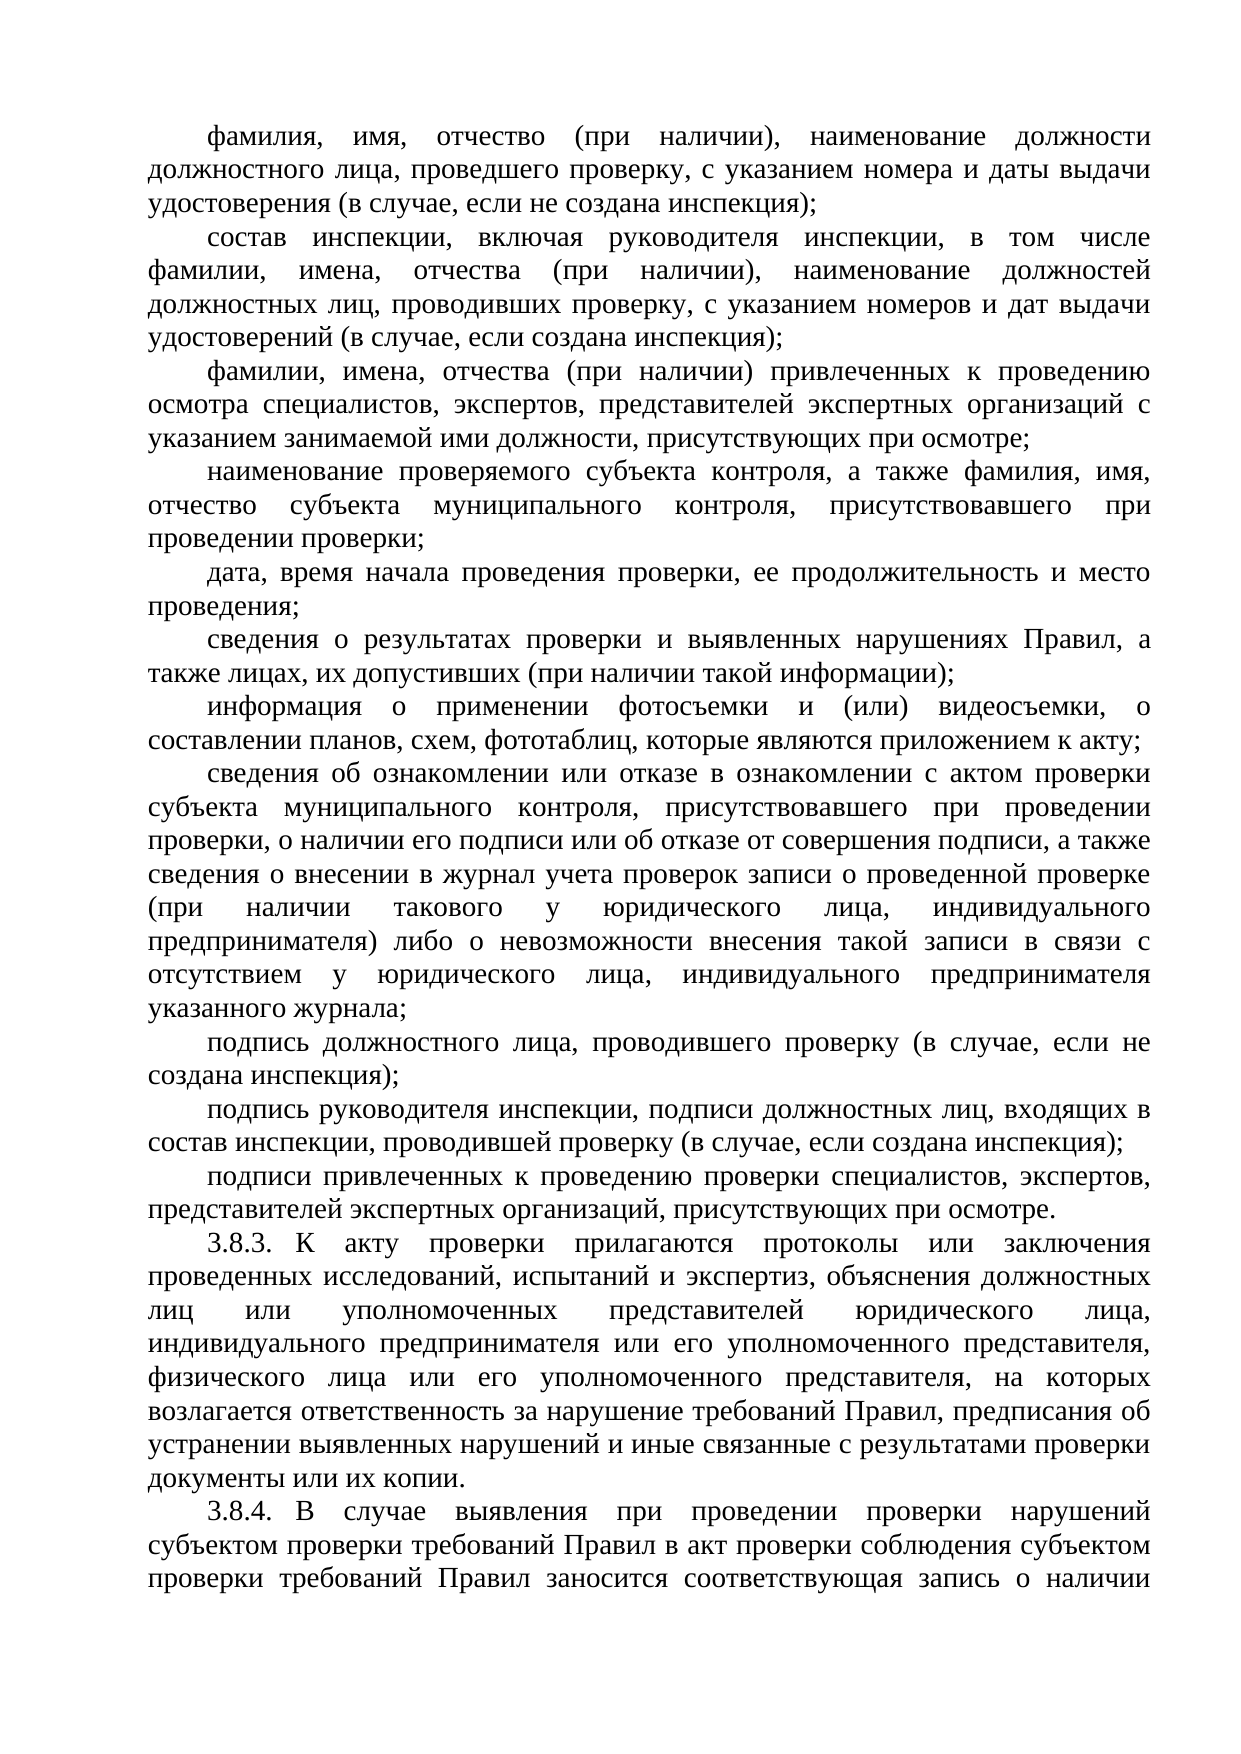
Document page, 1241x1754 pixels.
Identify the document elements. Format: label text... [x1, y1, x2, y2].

text информация о применении фотосъемки и (или) видеосъемки, о составлении планов, схем, фототаблиц, которые являются приложением к акту; [148, 688, 1152, 755]
text фамилия, имя, отчество (при наличии), наименование должности должностного лица, проведшего проверку, с указанием номера и даты выдачи удостоверения (в случае, если не создана инспекция); [148, 118, 1152, 219]
text фамилии, имена, отчества (при наличии) привлеченных к проведению осмотра специалистов, экспертов, представителей экспертных организаций с указанием занимаемой ими должности, присутствующих при осмотре; [148, 353, 1152, 453]
text сведения о результатах проверки и выявленных нарушениях Правил, а также лицах, их допустивших (при наличии такой информации); [148, 621, 1152, 688]
text 3.8.3. К акту проверки прилагаются протоколы или заключения проведенных исследований, испытаний и экспертиз, объяснения должностных лиц или уполномоченных представителей юридического лица, индивидуального предпринимателя или его уполномоченного представителя, физического лица или его уполномоченного представителя, на которых возлагается ответственность за нарушение требований Правил, предписания об устранении выявленных нарушений и иные связанные с результатами проверки документы или их копии. [148, 1225, 1152, 1493]
text дата, время начала проведения проверки, ее продолжительность и место проведения; [148, 554, 1152, 621]
text сведения об ознакомлении или отказе в ознакомлении с актом проверки субъекта муниципального контроля, присутствовавшего при проведении проверки, о наличии его подписи или об отказе от совершения подписи, а также сведения о внесении в журнал учета проверок записи о проведенной проверке (при наличии такового у юридического лица, индивидуального предпринимателя) либо о невозможности внесения такой записи в связи с отсутствием у юридического лица, индивидуального предпринимателя указанного журнала; [148, 755, 1152, 1024]
text подпись должностного лица, проводившего проверку (в случае, если не создана инспекция); [148, 1024, 1152, 1091]
text наименование проверяемого субъекта контроля, а также фамилия, имя, отчество субъекта муниципального контроля, присутствовавшего при проведении проверки; [148, 453, 1152, 554]
text подпись руководителя инспекции, подписи должностных лиц, входящих в состав инспекции, проводившей проверку (в случае, если создана инспекция); [148, 1091, 1152, 1158]
text подписи привлеченных к проведению проверки специалистов, экспертов, представителей экспертных организаций, присутствующих при осмотре. [148, 1158, 1152, 1225]
text состав инспекции, включая руководителя инспекции, в том числе фамилии, имена, отчества (при наличии), наименование должностей должностных лиц, проводивших проверку, с указанием номеров и дат выдачи удостоверений (в случае, если создана инспекция); [148, 219, 1152, 353]
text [148, 1493, 1152, 1594]
